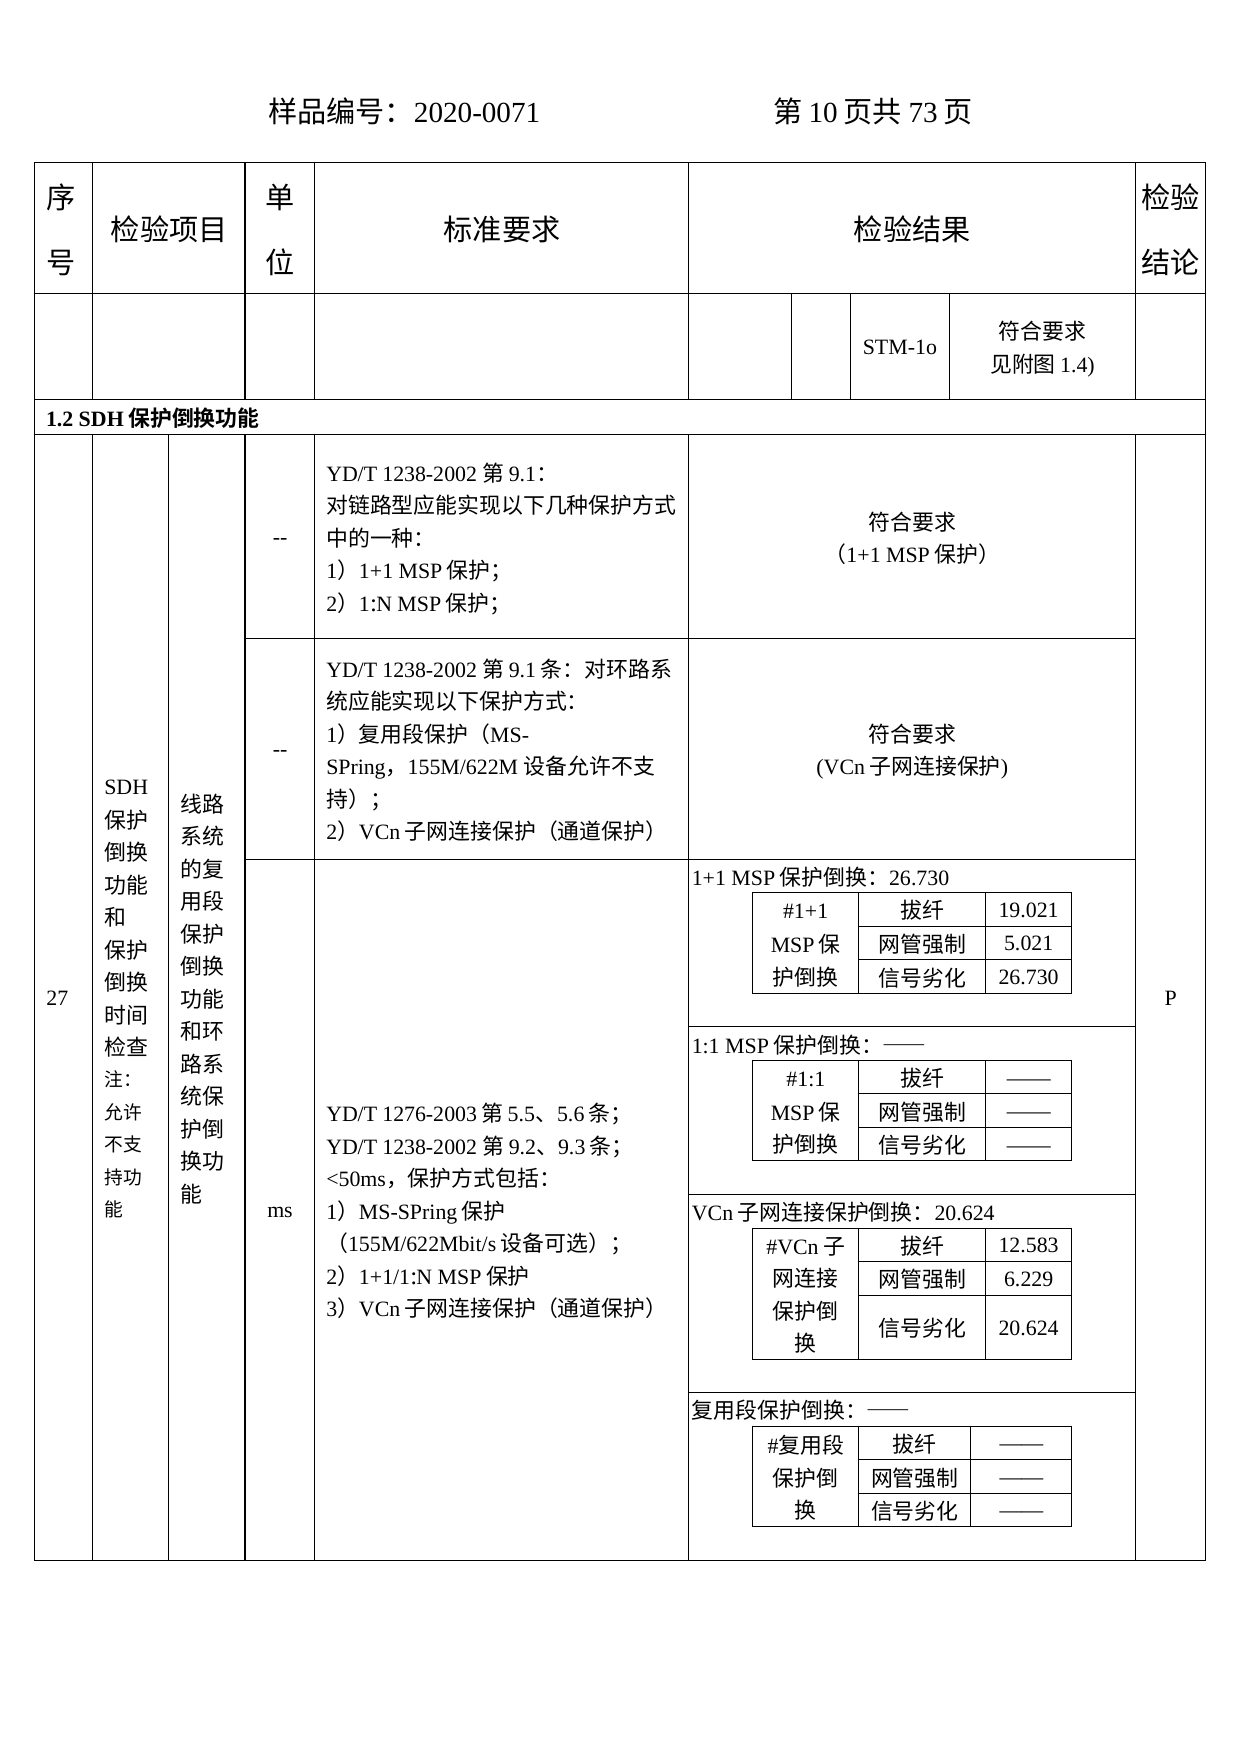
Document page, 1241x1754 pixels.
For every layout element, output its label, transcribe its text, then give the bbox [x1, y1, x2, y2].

table_cell YD/T 1276-2003第5.5、5.6条； YD/T 1238-2002 第9.2、9.3条；<50ms，保护方式包括： 1）MS-SPring保护 （155M/622Mbit/s设备可选）； 2）1+1/1׃ N MSP保护 3）VCn子网连接保护（通道保护） [315, 860, 688, 1560]
table_header 检验结果 [689, 163, 1135, 293]
table_header 标准要求 [315, 163, 688, 293]
table_cell -- [246, 639, 314, 858]
table_cell YD/T 1238-2002 第9.1条：对环路系统应能实现以下保护方式： 1）复用段保护（MS-SPring，155M/622M 设备允许不支持）； 2）VCn子网连接保护（通道保护） [315, 639, 688, 858]
table_header 检验结论 [1136, 163, 1205, 293]
table_cell 符合要求 (VCn子网连接保护) [689, 639, 1135, 858]
table_cell [35, 435, 92, 1560]
table_header 单位 [246, 163, 314, 293]
table_cell 1:1 MSP保护倒换：—— [689, 1027, 1135, 1194]
table_cell VCn子网连接保护倒换：20.624 [689, 1195, 1135, 1392]
table_cell 1+1 MSP保护倒换：26.730 [689, 860, 1135, 1026]
table_cell 符合要求 见附图1.4) [950, 294, 1135, 399]
table_header 序 号 [35, 163, 92, 293]
table_cell STM-1o [851, 294, 949, 399]
table_cell 符合要求 （1+1 MSP保护） [689, 435, 1135, 638]
table_cell 1.2 SDH保护倒换功能 [35, 400, 1205, 434]
table_cell -- [246, 435, 314, 638]
table_header 检验项目 [93, 163, 244, 293]
table_cell YD/T 1238-2002 第9.1： 对链路型应能实现以下几种保护方式中的一种： 1）1+1 MSP保护； 2）1׃ N MSP保护； [315, 435, 688, 638]
table_cell P [1136, 435, 1205, 1560]
table_cell ms [246, 860, 314, 1560]
table_cell 复用段保护倒换：—— [689, 1393, 1135, 1560]
table_cell 线路系统的复用段保护倒换功能和环路系统保护倒换功能 [169, 435, 244, 1560]
table_cell SDH保护倒换功能和 保护倒换时间检查 注：允许不支持功能 [93, 435, 168, 1560]
